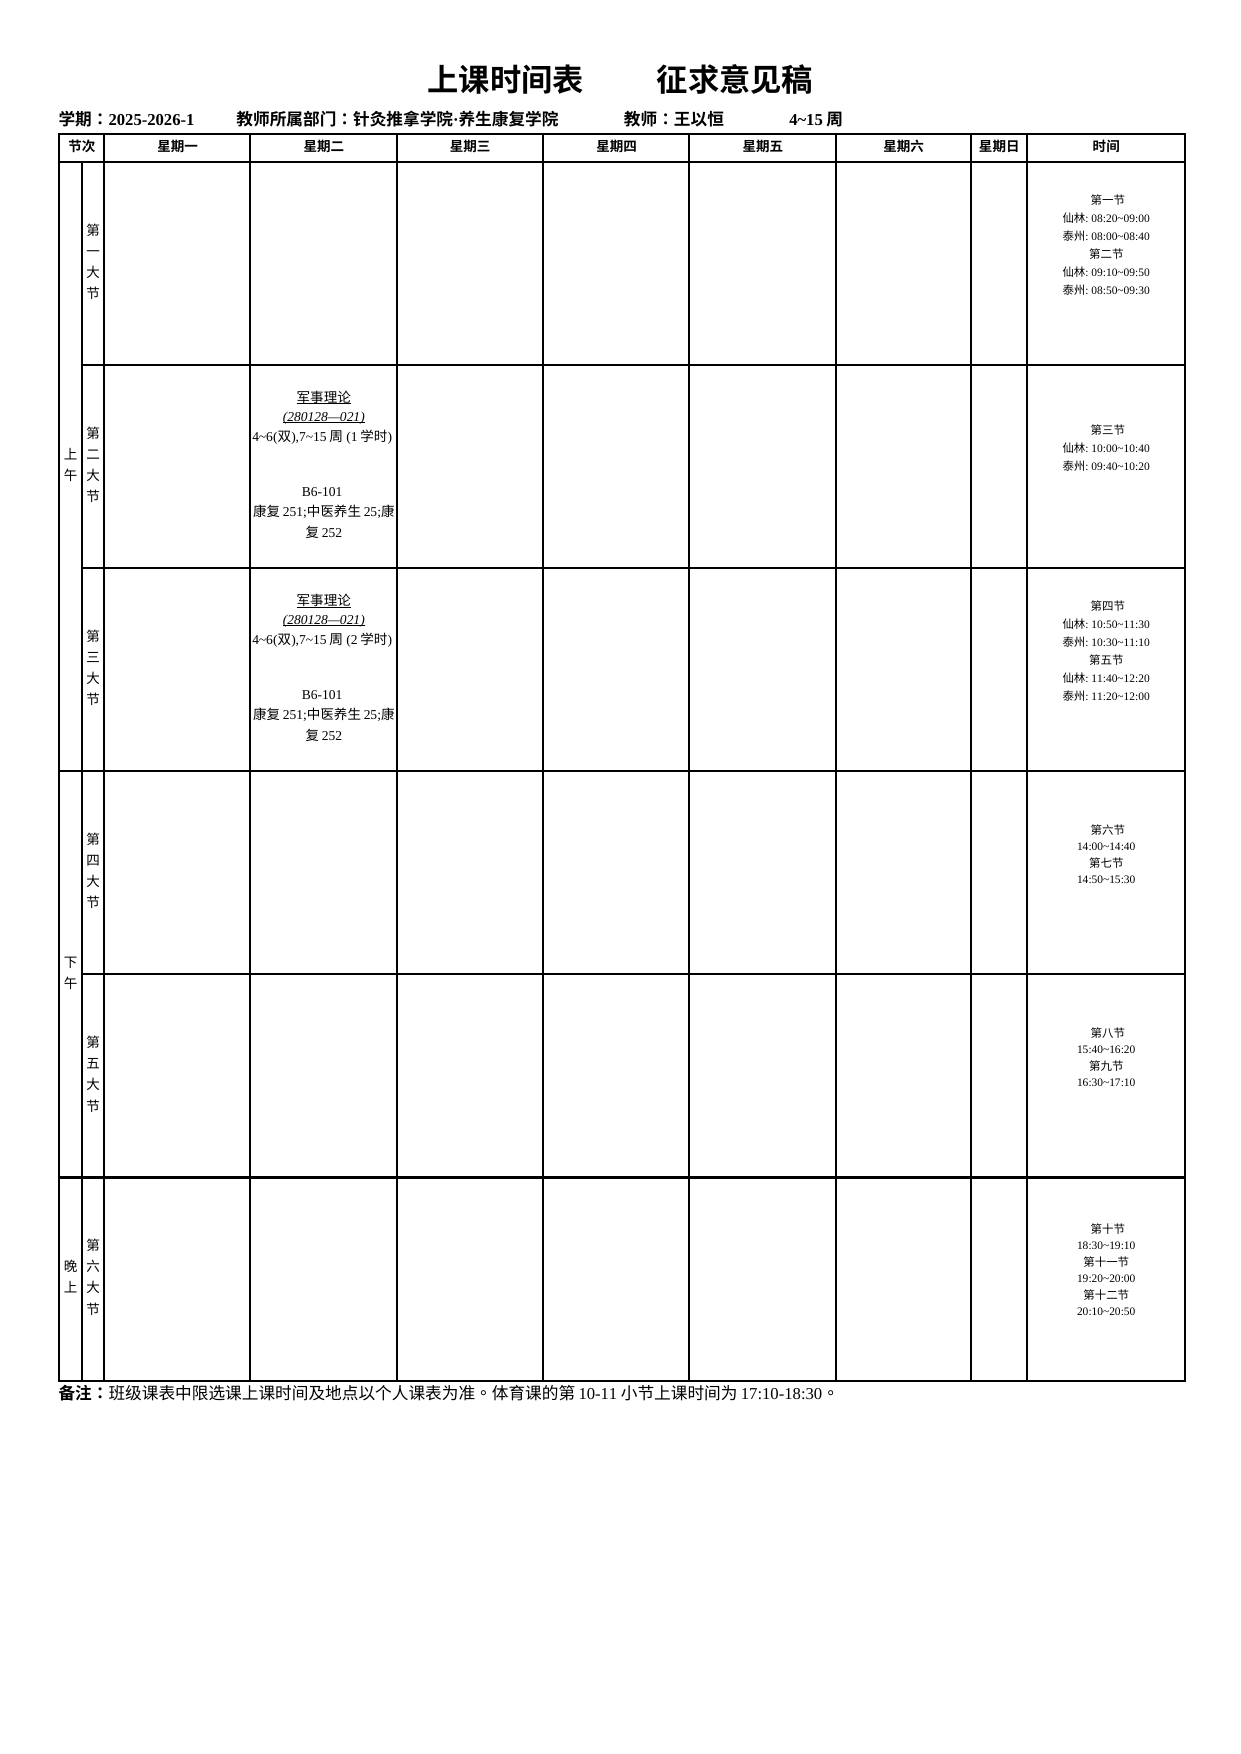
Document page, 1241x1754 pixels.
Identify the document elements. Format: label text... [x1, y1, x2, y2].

table_cell [105, 975, 249, 1176]
table_cell [972, 569, 1026, 770]
table_cell 第四节 仙林: 10:50~11:30 泰州: 10:30~11:10 第五节 仙林: 11:40~12:20 泰州: 11:20~12:00 [1028, 569, 1184, 770]
table_cell [837, 569, 970, 770]
table_cell [105, 163, 249, 364]
table_cell 上午 [60, 163, 81, 770]
table_cell [544, 569, 688, 770]
text 上课时间表 征求意见稿 [58, 58, 1182, 101]
table_cell [544, 772, 688, 973]
text 备注：班级课表中限选课上课时间及地点以个人课表为准。体育课的第10-11小节上课时间为17:10-18:30。 [58, 1382, 1182, 1404]
table_cell [690, 1179, 835, 1379]
table_cell [690, 569, 835, 770]
table_cell 军事理论 (280128—021) 4~6(双),7~15周 (2学时) B6-101 康复251;中医养生25;康复252 [251, 569, 396, 770]
table_cell 军事理论 (280128—021) 4~6(双),7~15周 (1学时) B6-101 康复251;中医养生25;康复252 [251, 366, 396, 567]
table_header 星期六 [837, 135, 970, 161]
table_cell [398, 1179, 542, 1379]
table_cell 第一节 仙林: 08:20~09:00 泰州: 08:00~08:40 第二节 仙林: 09:10~09:50 泰州: 08:50~09:30 [1028, 163, 1184, 364]
table_header 时间 [1028, 135, 1184, 161]
table_cell [972, 772, 1026, 973]
table_cell [837, 772, 970, 973]
table_cell [398, 163, 542, 364]
table_cell [251, 975, 396, 1176]
table_cell 第二大节 [83, 366, 103, 567]
table_cell [972, 1179, 1026, 1379]
table_cell [837, 975, 970, 1176]
table_header 星期一 [105, 135, 249, 161]
table_cell [544, 975, 688, 1176]
table_cell [837, 366, 970, 567]
table_cell [972, 366, 1026, 567]
table_cell [398, 975, 542, 1176]
table_cell 第六大节 [83, 1179, 103, 1379]
table_cell [544, 366, 688, 567]
table_header 星期二 [251, 135, 396, 161]
table_cell 第四大节 [83, 772, 103, 973]
table_cell [398, 366, 542, 567]
table_cell 第三大节 [83, 569, 103, 770]
table_cell [690, 772, 835, 973]
table_cell 第五大节 [83, 975, 103, 1176]
table_cell [972, 163, 1026, 364]
table_cell [105, 569, 249, 770]
table_cell [105, 366, 249, 567]
table_header 星期三 [398, 135, 542, 161]
table_header 星期四 [544, 135, 688, 161]
table_cell [398, 569, 542, 770]
table_cell [690, 975, 835, 1176]
table_header 节次 [60, 135, 103, 161]
table_cell [972, 975, 1026, 1176]
table_cell [105, 772, 249, 973]
table_cell 第六节 14:00~14:40 第七节 14:50~15:30 [1028, 772, 1184, 973]
table_cell [837, 1179, 970, 1379]
table_cell 第一大节 [83, 163, 103, 364]
table_cell [251, 163, 396, 364]
table_cell [690, 366, 835, 567]
table_header 星期日 [972, 135, 1026, 161]
table_cell [398, 772, 542, 973]
table_cell 第十节 18:30~19:10 第十一节 19:20~20:00 第十二节 20:10~20:50 [1028, 1179, 1184, 1379]
table_cell [251, 1179, 396, 1379]
table_cell 第八节 15:40~16:20 第九节 16:30~17:10 [1028, 975, 1184, 1176]
table_header 星期五 [690, 135, 835, 161]
table_cell [544, 1179, 688, 1379]
table_cell [251, 772, 396, 973]
table_cell 晚上 [60, 1179, 81, 1379]
table_cell 第三节 仙林: 10:00~10:40 泰州: 09:40~10:20 [1028, 366, 1184, 567]
table_cell [690, 163, 835, 364]
table_cell [105, 1179, 249, 1379]
table_cell 下午 [60, 772, 81, 1176]
table_cell [837, 163, 970, 364]
table_cell [544, 163, 688, 364]
text 学期：2025-2026-1 教师所属部门：针灸推拿学院·养生康复学院 教师：王以恒 4~15周 [58, 107, 1182, 130]
